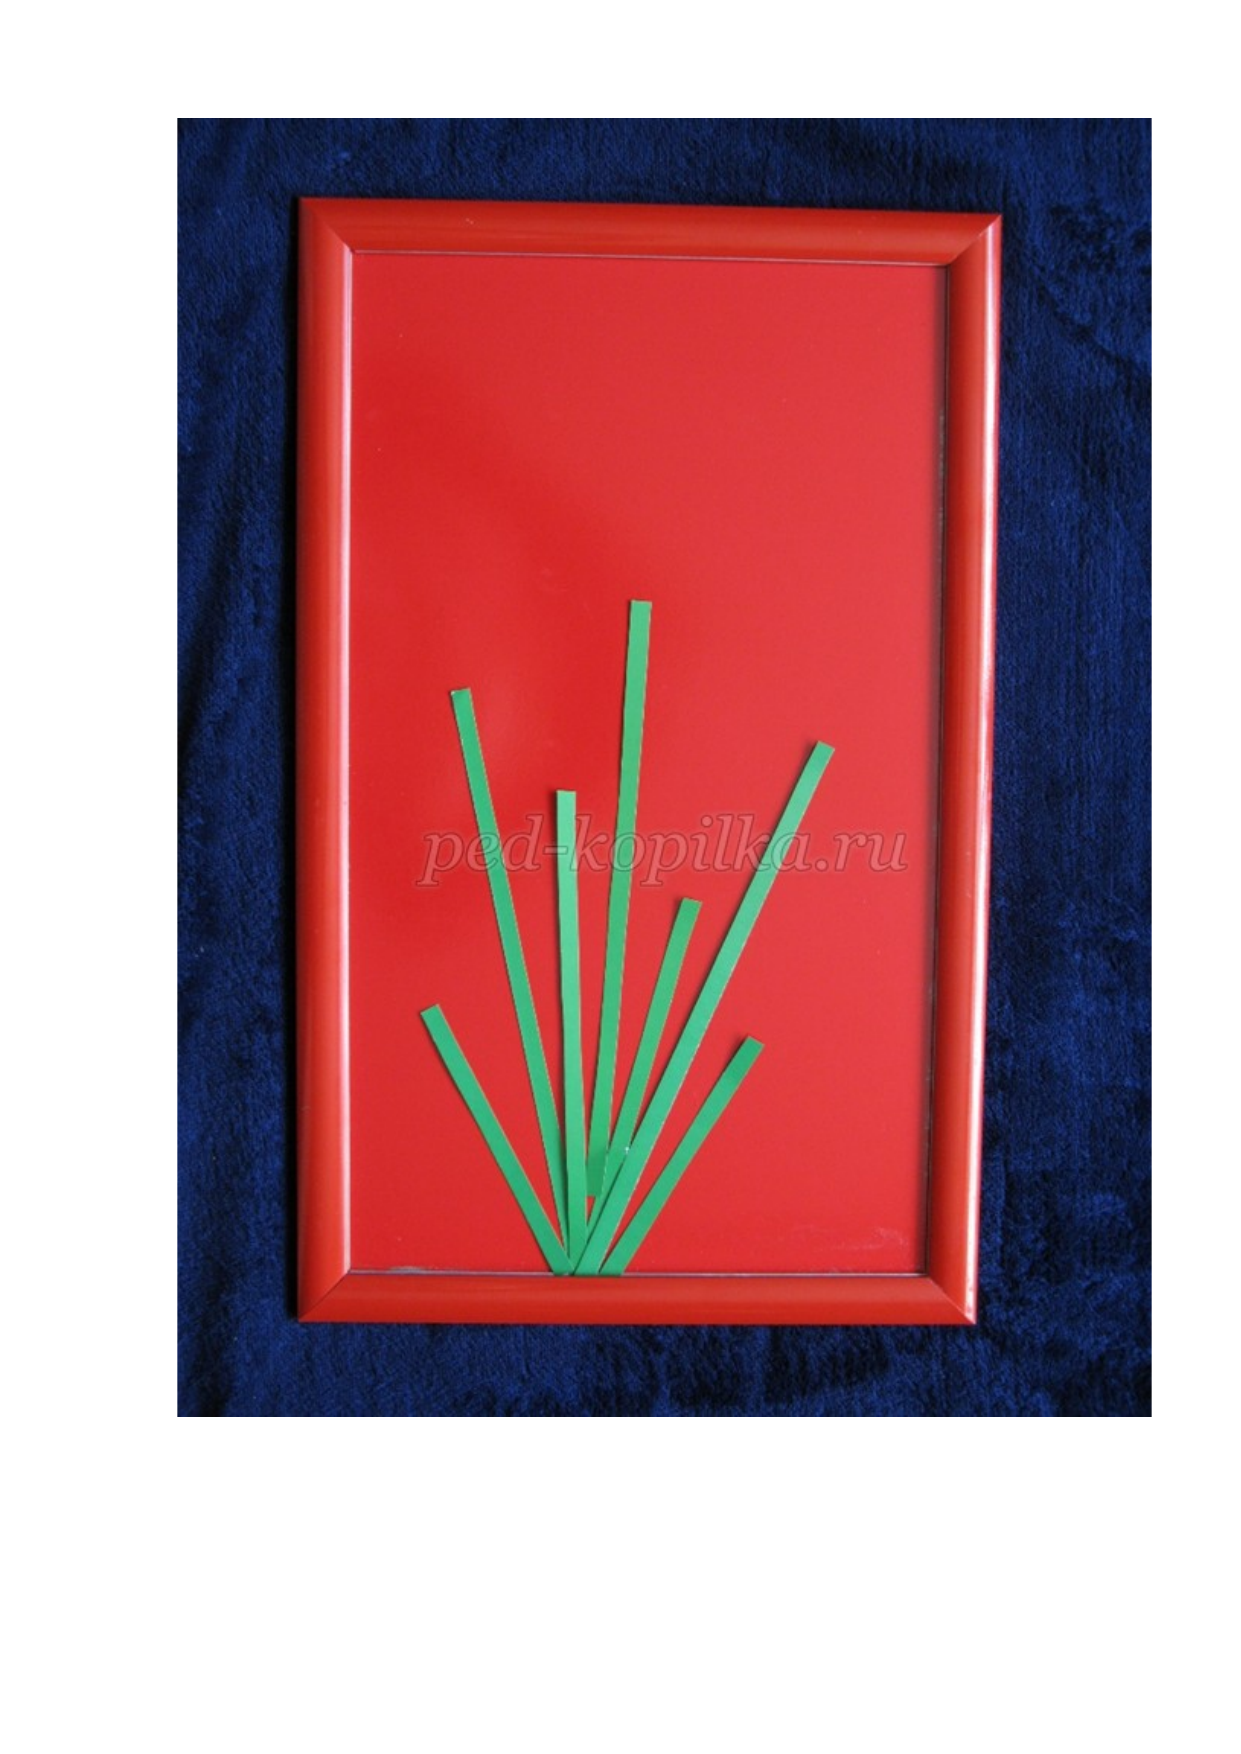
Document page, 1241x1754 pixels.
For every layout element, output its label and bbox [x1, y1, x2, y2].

picture [177, 118, 1152, 1417]
